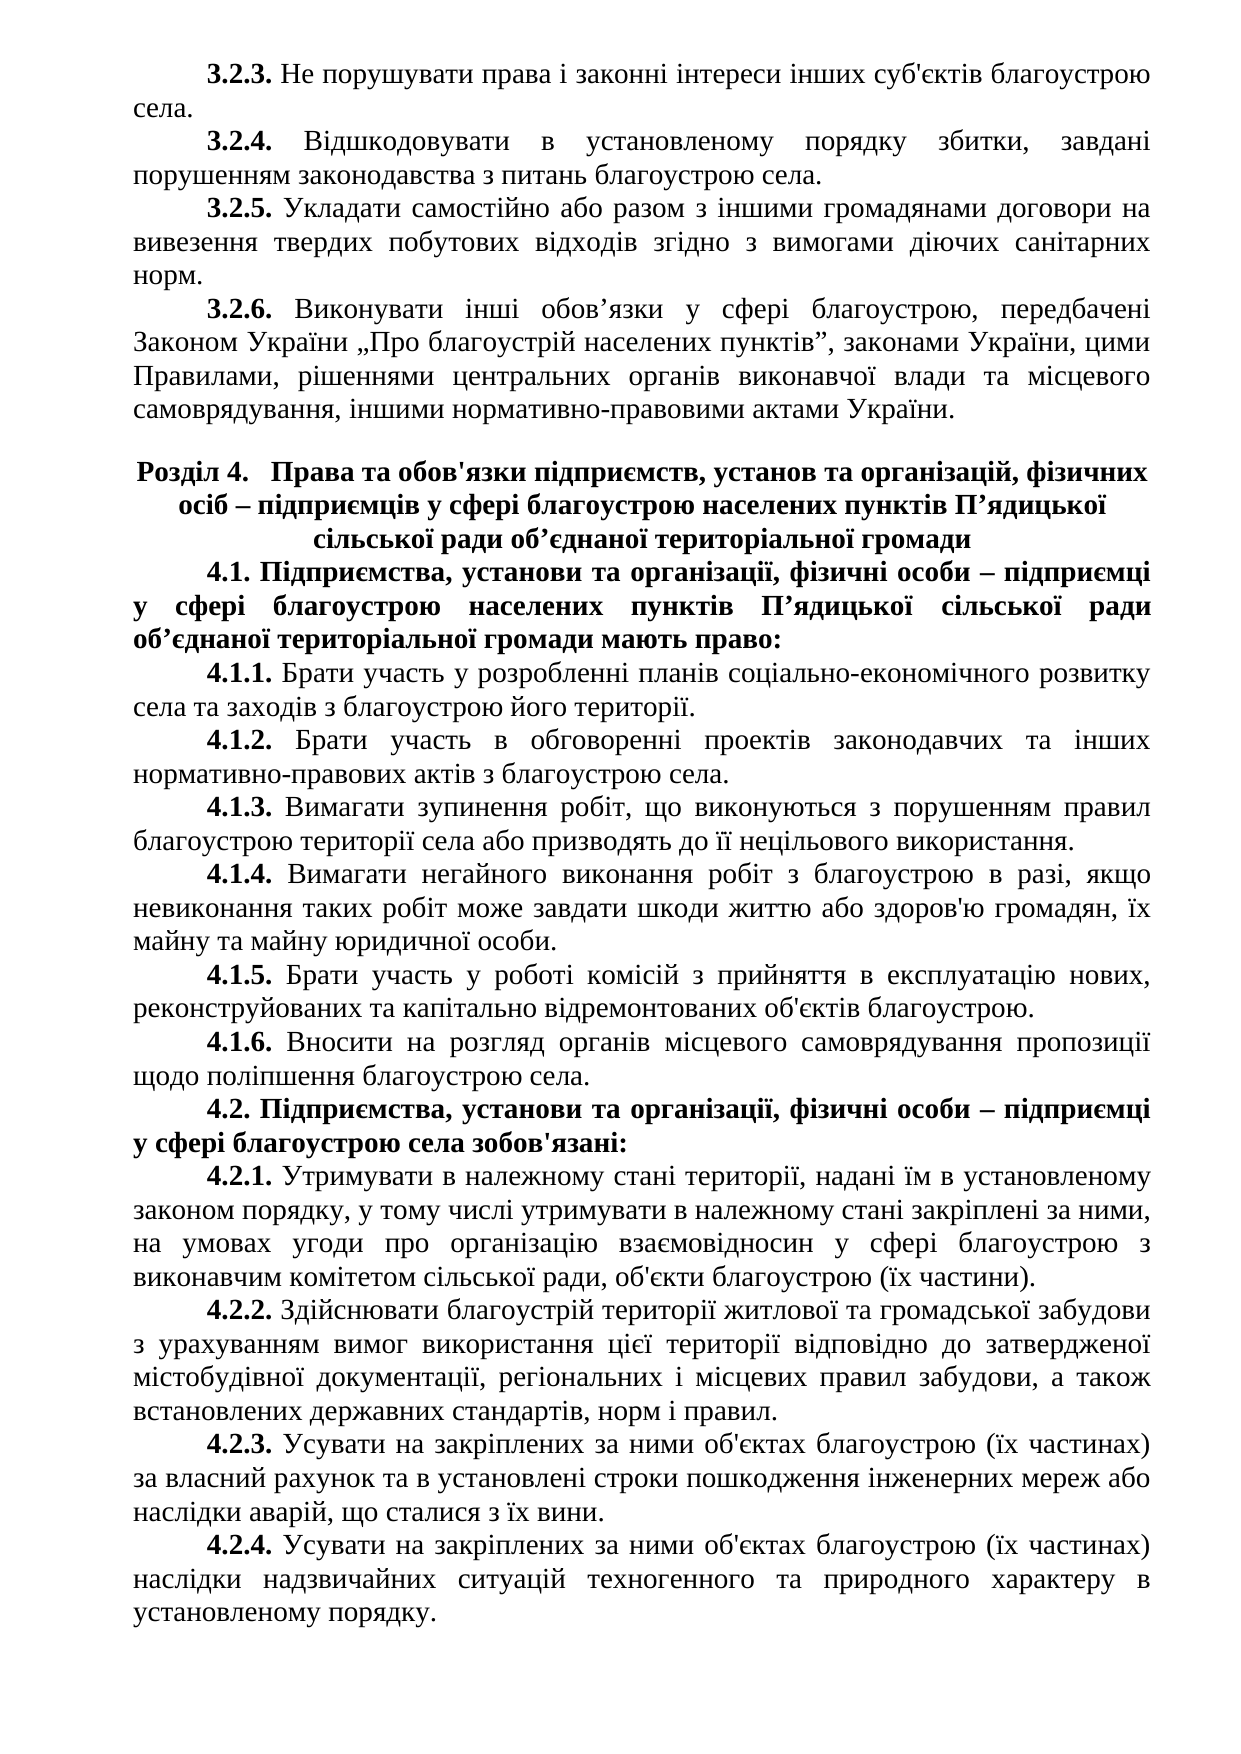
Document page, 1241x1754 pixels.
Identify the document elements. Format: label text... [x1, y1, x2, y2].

text 4.1.4. Вимагати негайного виконання робіт з благоустрою в разі, якщо невиконання таких робіт може завдати шкоди життю або здоров'ю громадян, їх майну та майну юридичної особи. [133, 856, 1152, 957]
text 4.1.5. Брати участь у роботі комісій з прийняття в експлуатацію нових, реконструйованих та капітально відремонтованих об'єктів благоустрою. [133, 957, 1152, 1024]
text 3.2.6. Виконувати інші обов’язки у сфері благоустрою, передбачені Законом України „Про благоустрій населених пунктів”, законами України, цими Правилами, рішеннями центральних органів виконавчої влади та місцевого самоврядування, іншими нормативно-правовими актами України. [133, 291, 1152, 425]
text 4.1.2. Брати участь в обговоренні проектів законодавчих та інших нормативно-правових актів з благоустрою села. [133, 722, 1152, 789]
text 4.1.3. Вимагати зупинення робіт, що виконуються з порушенням правил благоустрою території села або призводять до її нецільового використання. [133, 789, 1152, 856]
text 3.2.5. Укладати самостійно або разом з іншими громадянами договори на вивезення твердих побутових відходів згідно з вимогами діючих санітарних норм. [133, 190, 1152, 291]
text 4.1.6. Вносити на розгляд органів місцевого самоврядування пропозиції щодо поліпшення благоустрою села. [133, 1024, 1152, 1091]
text 3.2.3. Не порушувати права і законні інтереси інших суб'єктів благоустрою села. [133, 56, 1152, 123]
text 4.2.3. Усувати на закріплених за ними об'єктах благоустрою (їх частинах) за власний рахунок та в установлені строки пошкодження інженерних мереж або наслідки аварій, що сталися з їх вини. [133, 1427, 1152, 1527]
text 4.2. Підприємства, установи та організації, фізичні особи – підприємці у сфері благоустрою села зобов'язані: [133, 1091, 1152, 1158]
text Розділ 4. Права та обов'язки підприємств, установ та організацій, фізичних осіб – підприємців у сфері благоустрою населених пунктів П’ядицької сільської ради об’єднаної територіальної громади [133, 454, 1152, 554]
text 4.1.1. Брати участь у розробленні планів соціально-економічного розвитку села та заходів з благоустрою його території. [133, 655, 1152, 722]
text 4.1. Підприємства, установи та організації, фізичні особи – підприємці у сфері благоустрою населених пунктів П’ядицької сільської ради об’єднаної територіальної громади мають право: [133, 554, 1152, 655]
text 3.2.4. Відшкодовувати в установленому порядку збитки, завдані порушенням законодавства з питань благоустрою села. [133, 123, 1152, 190]
text 4.2.1. Утримувати в належному стані території, надані їм в установленому законом порядку, у тому числі утримувати в належному стані закріплені за ними, на умовах угоди про організацію взаємовідносин у сфері благоустрою з виконавчим комітетом сільської ради, об'єкти благоустрою (їх частини). [133, 1158, 1152, 1292]
text 4.2.4. Усувати на закріплених за ними об'єктах благоустрою (їх частинах) наслідки надзвичайних ситуацій техногенного та природного характеру в установленому порядку. [133, 1527, 1152, 1628]
text 4.2.2. Здійснювати благоустрій території житлової та громадської забудови з урахуванням вимог використання цієї території відповідно до затвердженої містобудівної документації, регіональних і місцевих правил забудови, а також встановлених державних стандартів, норм і правил. [133, 1292, 1152, 1427]
